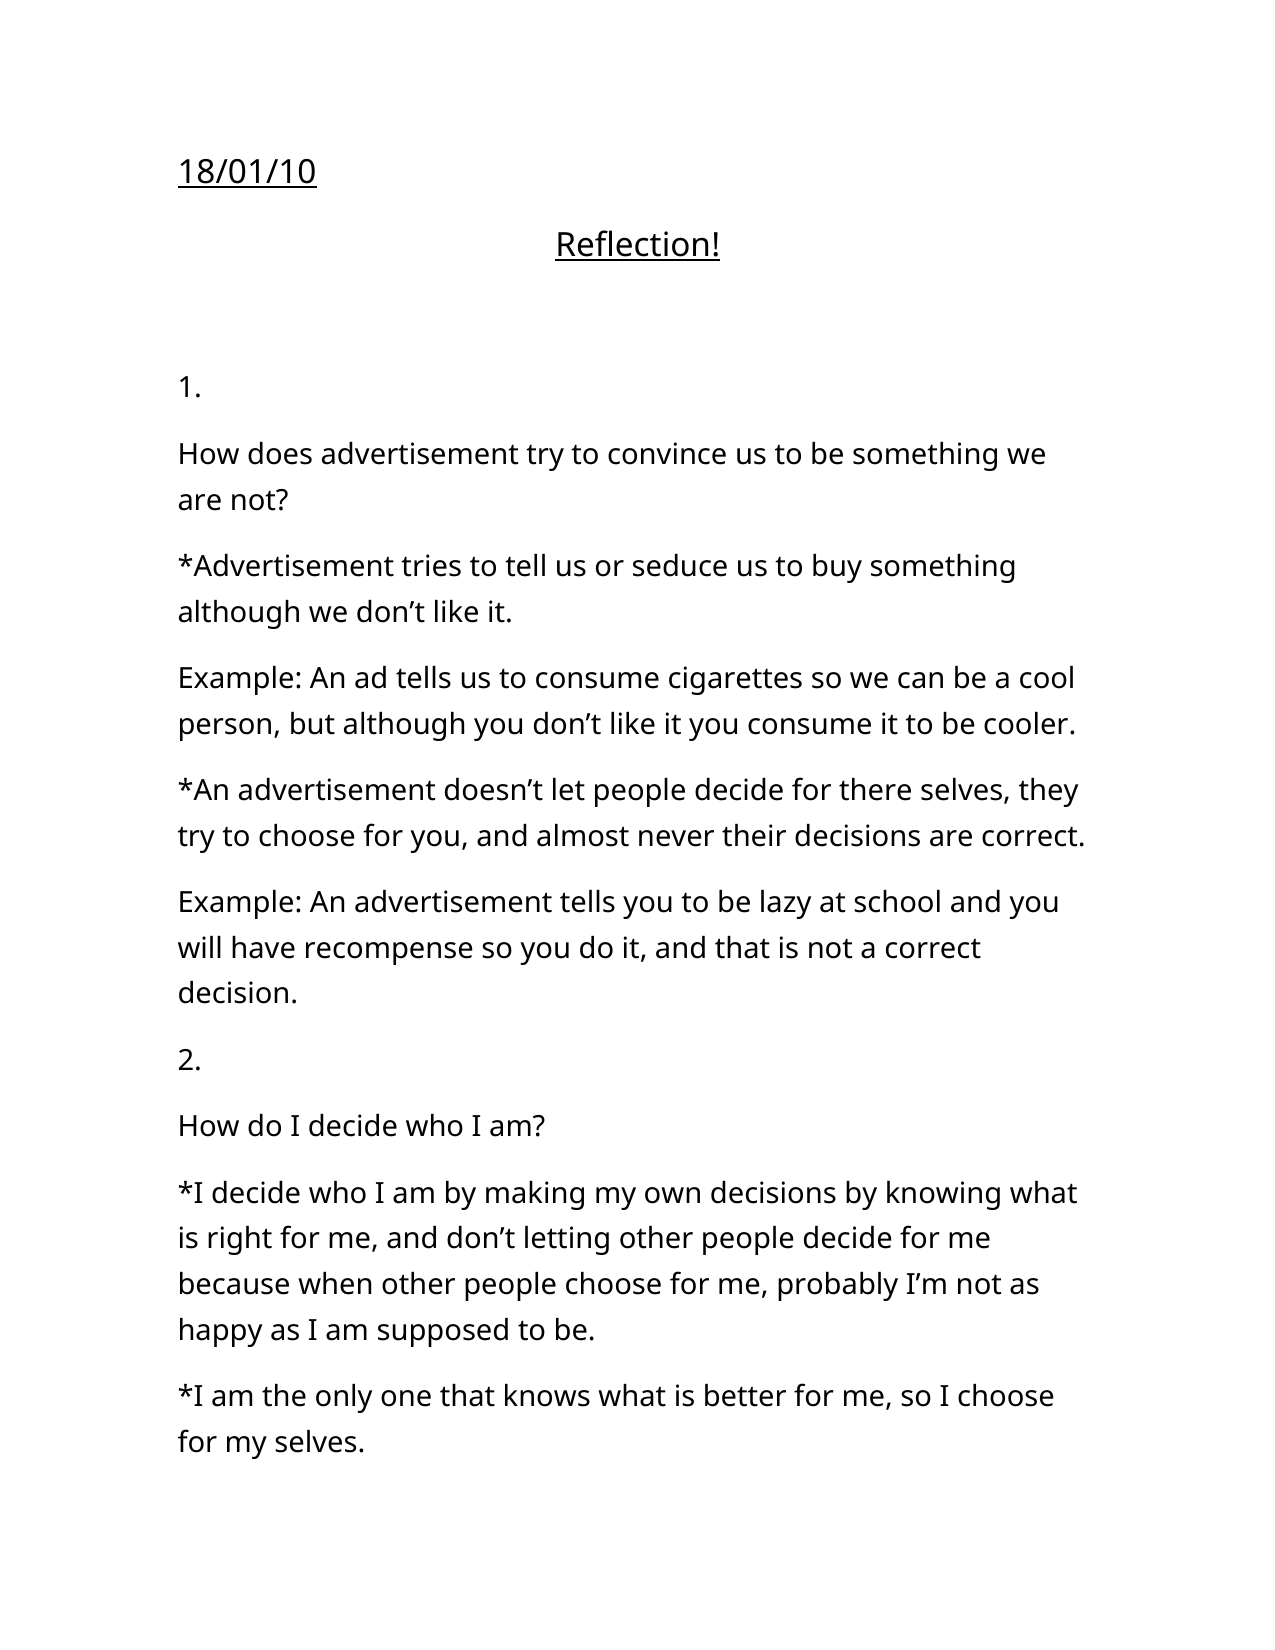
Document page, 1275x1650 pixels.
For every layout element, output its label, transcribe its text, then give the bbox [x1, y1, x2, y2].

text *Advertisement tries to tell us or seduce us to buy something although we don’t like it. [177, 545, 1098, 631]
text Example: An advertisement tells you to be lazy at school and you will have recompense so you do it, and that is not a correct decision. [177, 881, 1098, 1012]
text How does advertisement try to convince us to be something we are not? [177, 433, 1098, 518]
text 1. [177, 367, 1098, 406]
text 18/01/10 [177, 148, 1098, 193]
text Example: An ad tells us to consume cigarettes so we can be a cool person, but although you don’t like it you consume it to be cooler. [177, 657, 1098, 743]
text How do I decide who I am? [177, 1106, 1098, 1145]
text 2. [177, 1039, 1098, 1079]
text Reflection! [177, 221, 1098, 266]
text *An advertisement doesn’t let people decide for there selves, they try to choose for you, and almost never their decisions are correct. [177, 769, 1098, 855]
text *I decide who I am by making my own decisions by knowing what is right for me, and don’t letting other people decide for me because when other people choose for me, probably I’m not as happy as I am supposed to be. [177, 1172, 1098, 1349]
text *I am the only one that knows what is better for me, so I choose for my selves. [177, 1375, 1098, 1461]
